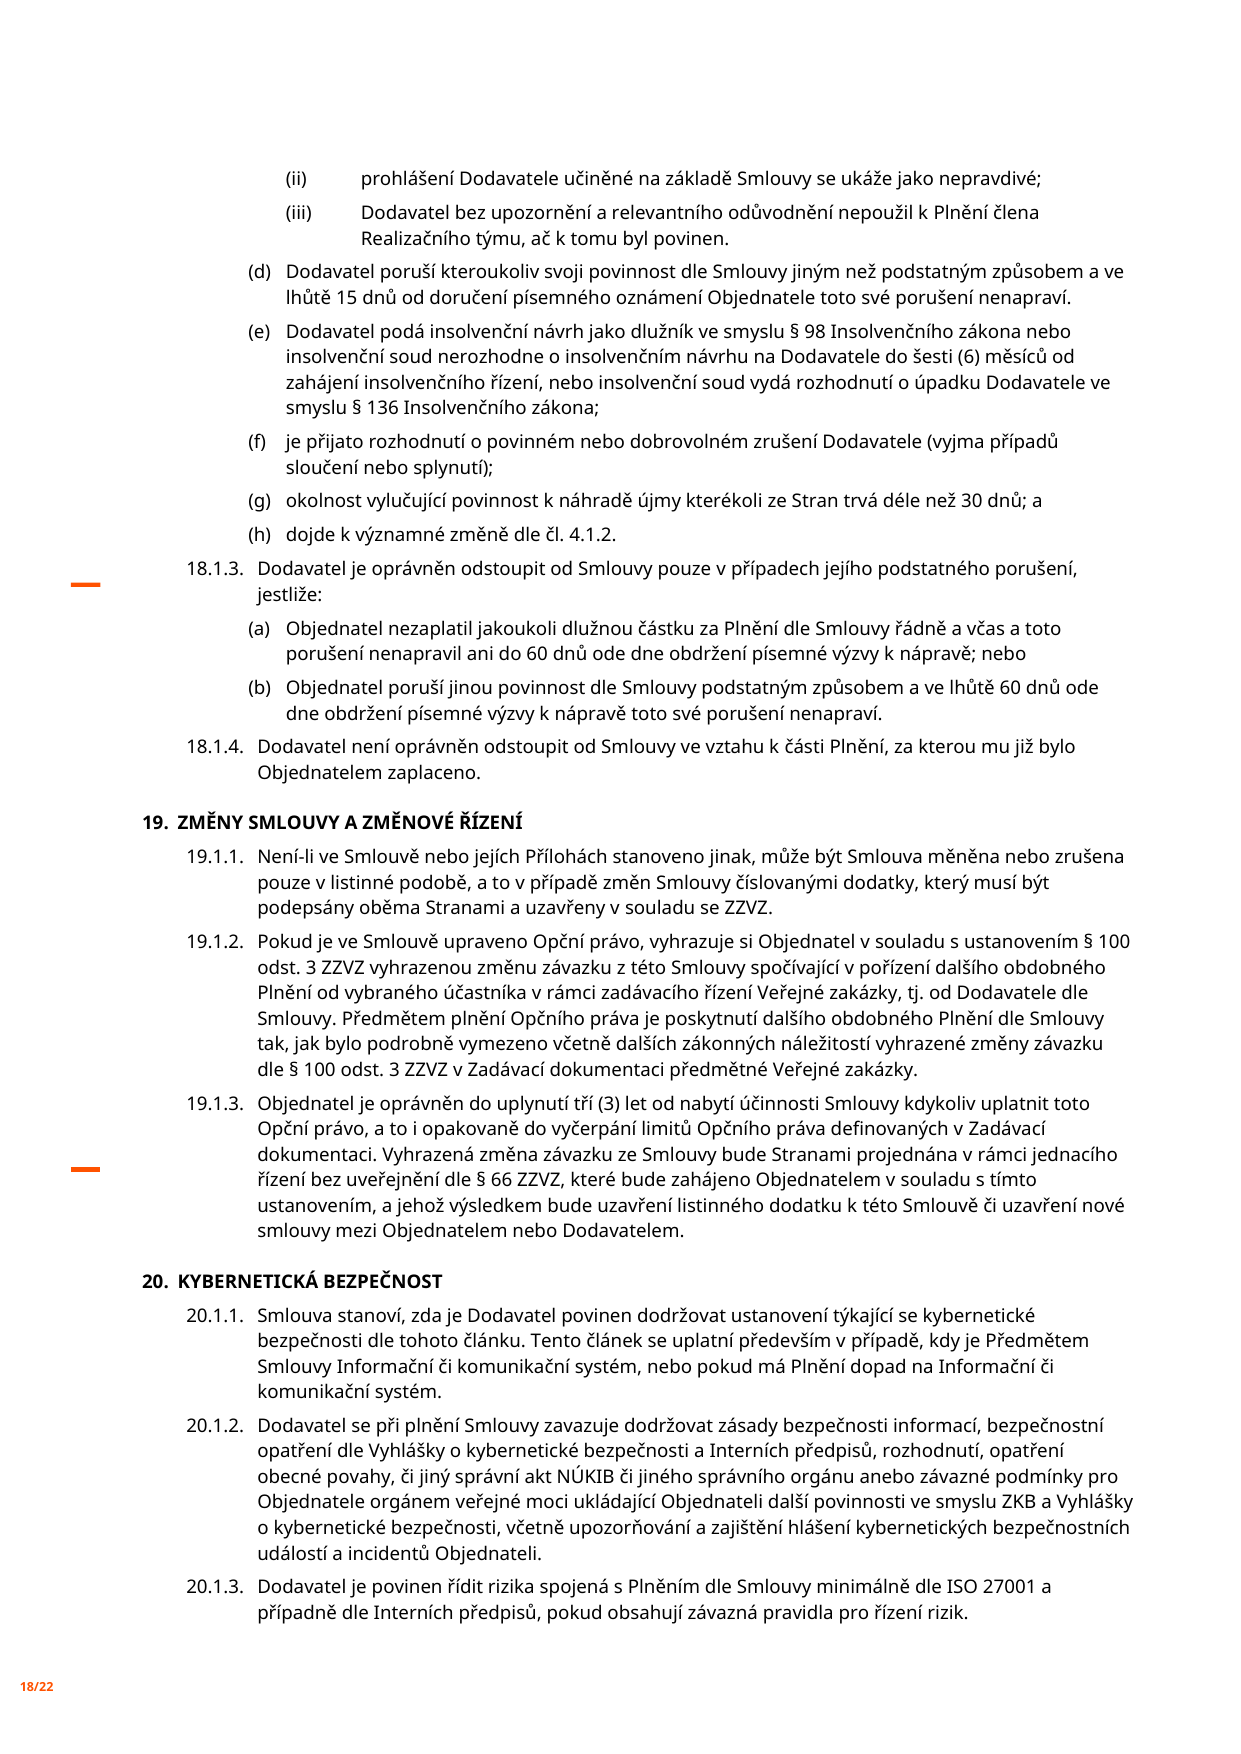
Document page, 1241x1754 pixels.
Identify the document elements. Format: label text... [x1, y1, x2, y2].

text Není-li ve Smlouvě nebo jejích Přílohách stanoveno jinak, může být Smlouva měněna nebo zrušena pouze v listinné podobě, a to v případě změn Smlouvy číslovanými dodatky, který musí být podepsány oběma Stranami a uzavřeny v souladu se ZZVZ. [186, 843, 1134, 920]
list je přijato rozhodnutí o povinném nebo dobrovolném zrušení Dodavatele (vyjma případů sloučení nebo splynutí); [248, 428, 1134, 479]
text Dodavatel se při plnění Smlouvy zavazuje dodržovat zásady bezpečnosti informací, bezpečnostní opatření dle Vyhlášky o kybernetické bezpečnosti a Interních předpisů, rozhodnutí, opatření obecné povahy, či jiný správní akt NÚKIB či jiného správního orgánu anebo závazné podmínky pro Objednatele orgánem veřejné moci ukládající Objednateli další povinnosti ve smyslu ZKB a Vyhlášky o kybernetické bezpečnosti, včetně upozorňování a zajištění hlášení kybernetických bezpečnostních událostí a incidentů Objednateli. [186, 1412, 1134, 1565]
text Kybernetická bezpečnost [142, 1268, 1134, 1293]
list Objednatel nezaplatil jakoukoli dlužnou částku za Plnění dle Smlouvy řádně a včas a toto porušení nenapravil ani do 60 dnů ode dne obdržení písemné výzvy k nápravě; nebo [248, 615, 1134, 666]
text Pokud je ve Smlouvě upraveno Opční právo, vyhrazuje si Objednatel v souladu s ustanovením § 100 odst. 3 ZZVZ vyhrazenou změnu závazku z této Smlouvy spočívající v pořízení dalšího obdobného Plnění od vybraného účastníka v rámci zadávacího řízení Veřejné zakázky, tj. od Dodavatele dle Smlouvy. Předmětem plnění Opčního práva je poskytnutí dalšího obdobného Plnění dle Smlouvy tak, jak bylo podrobně vymezeno včetně dalších zákonných náležitostí vyhrazené změny závazku dle § 100 odst. 3 ZZVZ v Zadávací dokumentaci předmětné Veřejné zakázky. [186, 928, 1134, 1082]
text Smlouva stanoví, zda je Dodavatel povinen dodržovat ustanovení týkající se kybernetické bezpečnosti dle tohoto článku. Tento článek se uplatní především v případě, kdy je Předmětem Smlouvy Informační či komunikační systém, nebo pokud má Plnění dopad na Informační či komunikační systém. [186, 1302, 1134, 1404]
list Dodavatel bez upozornění a relevantního odůvodnění nepoužil k Plnění člena Realizačního týmu, ač k tomu byl povinen. [286, 199, 1134, 250]
list prohlášení Dodavatele učiněné na základě Smlouvy se ukáže jako nepravdivé; [286, 165, 1134, 191]
text Dodavatel není oprávněn odstoupit od Smlouvy ve vztahu k části Plnění, za kterou mu již bylo Objednatelem zaplaceno. [186, 734, 1134, 785]
text Změny smlouvy a změnové řízení [142, 810, 1134, 835]
list Dodavatel poruší kteroukoliv svoji povinnost dle Smlouvy jiným než podstatným způsobem a ve lhůtě 15 dnů od doručení písemného oznámení Objednatele toto své porušení nenapraví. [248, 259, 1134, 310]
list okolnost vylučující povinnost k náhradě újmy kterékoli ze Stran trvá déle než 30 dnů; a [248, 488, 1134, 513]
text Dodavatel je oprávněn odstoupit od Smlouvy pouze v případech jejího podstatného porušení, jestliže: [186, 556, 1134, 607]
text Objednatel je oprávněn do uplynutí tří (3) let od nabytí účinnosti Smlouvy kdykoliv uplatnit toto Opční právo, a to i opakovaně do vyčerpání limitů Opčního práva definovaných v Zadávací dokumentaci. Vyhrazená změna závazku ze Smlouvy bude Stranami projednána v rámci jednacího řízení bez uveřejnění dle § 66 ZZVZ, které bude zahájeno Objednatelem v souladu s tímto ustanovením, a jehož výsledkem bude uzavření listinného dodatku k této Smlouvě či uzavření nové smlouvy mezi Objednatelem nebo Dodavatelem. [186, 1090, 1134, 1243]
text Dodavatel je povinen řídit rizika spojená s Plněním dle Smlouvy minimálně dle ISO 27001 a případně dle Interních předpisů, pokud obsahují závazná pravidla pro řízení rizik. [186, 1574, 1134, 1625]
list dojde k významné změně dle čl. 4.1.2. [248, 522, 1134, 547]
list Objednatel poruší jinou povinnost dle Smlouvy podstatným způsobem a ve lhůtě 60 dnů ode dne obdržení písemné výzvy k nápravě toto své porušení nenapraví. [248, 674, 1134, 725]
list Dodavatel podá insolvenční návrh jako dlužník ve smyslu § 98 Insolvenčního zákona nebo insolvenční soud nerozhodne o insolvenčním návrhu na Dodavatele do šesti (6) měsíců od zahájení insolvenčního řízení, nebo insolvenční soud vydá rozhodnutí o úpadku Dodavatele ve smyslu § 136 Insolvenčního zákona; [248, 318, 1134, 420]
